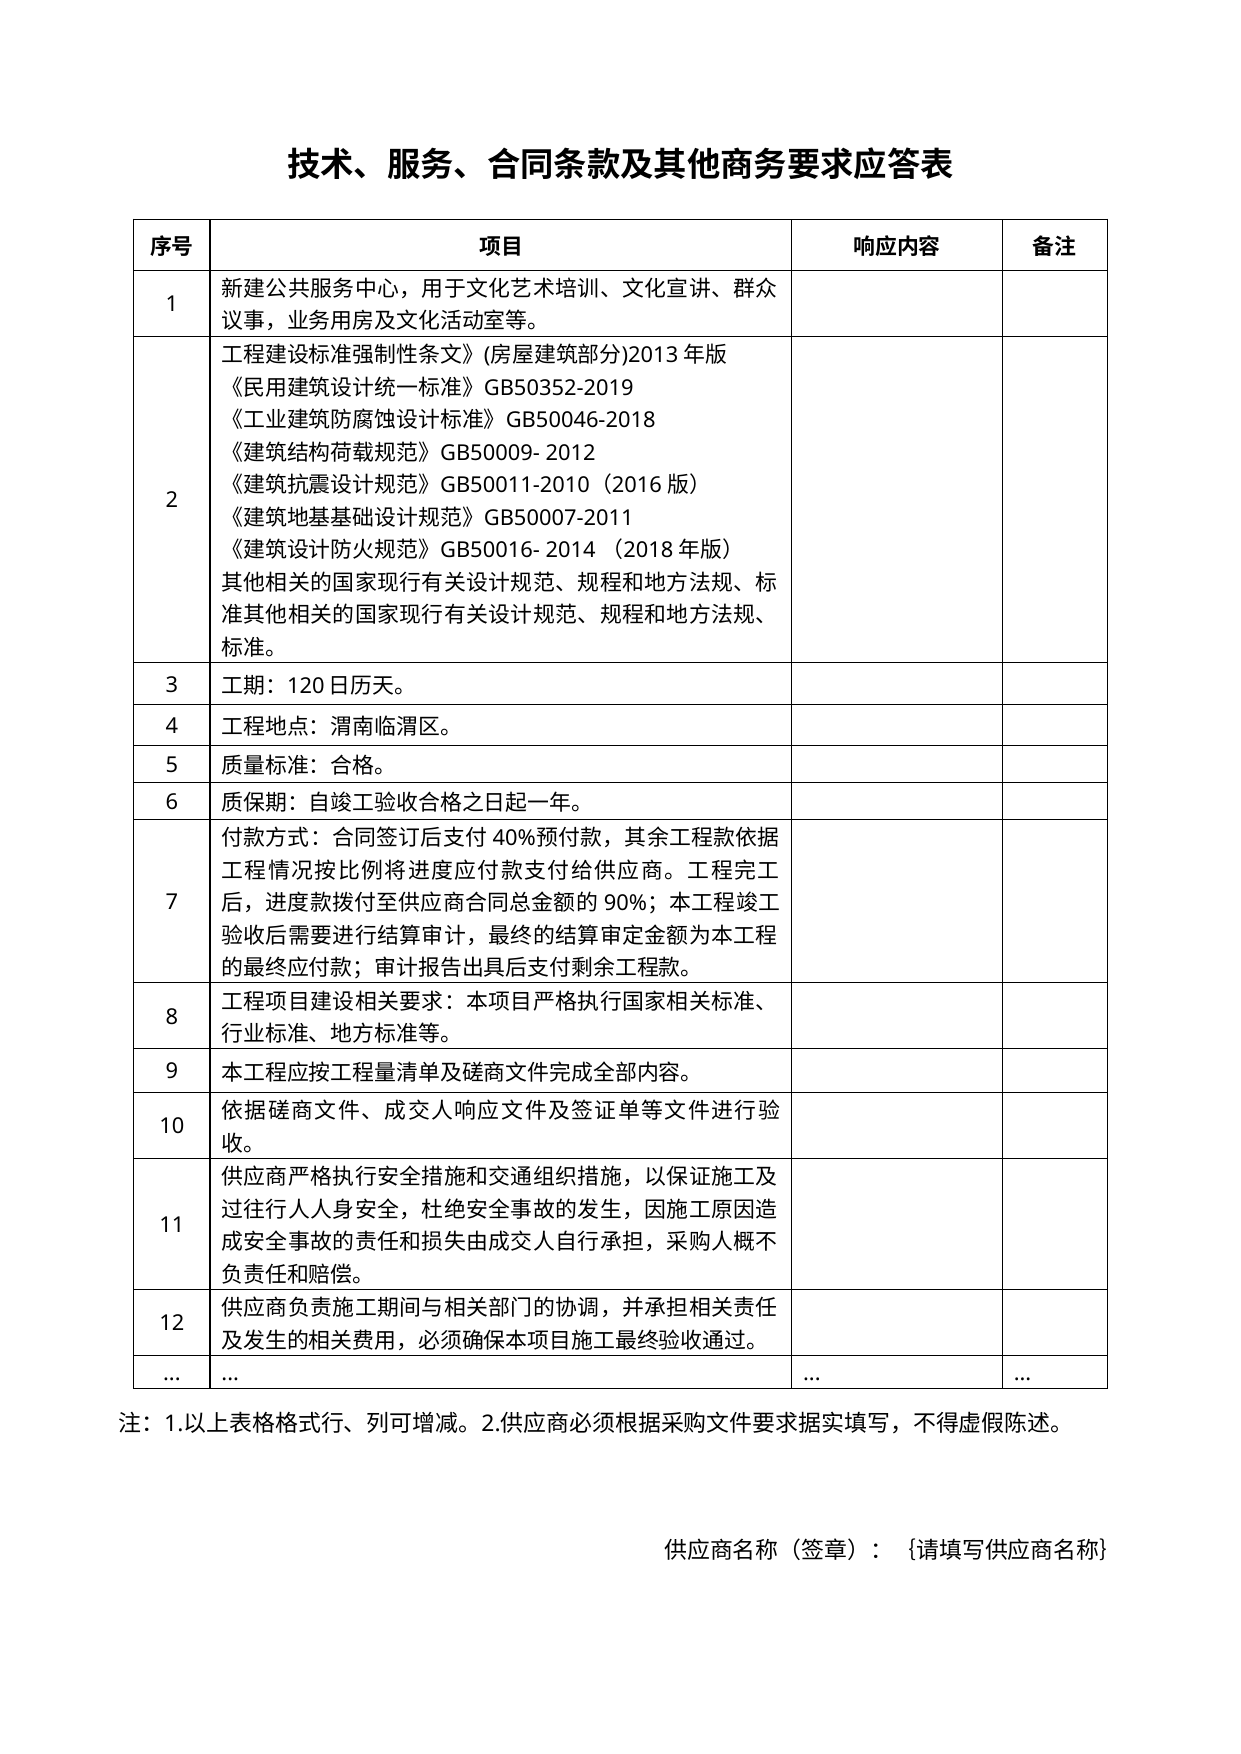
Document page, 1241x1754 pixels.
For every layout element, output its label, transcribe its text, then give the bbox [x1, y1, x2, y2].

table_cell 本工程应按工程量清单及磋商文件完成全部内容。 [211, 1049, 791, 1092]
table_cell 工程建设标准强制性条文》(房屋建筑部分)2013 年版 《民用建筑设计统一标准》GB50352-2019 《工业建筑防腐蚀设计标准》GB50046-2018 《建筑结构荷载规范》GB50009- 2012 《建筑抗震设计规范》GB50011-2010（2016 版） 《建筑地基基础设计规范》GB50007-2011 《建筑设计防火规范》GB50016- 2014 （2018 年版） 其他相关的国家现行有关设计规范、规程和地方法规、标准其他相关的国家现行有关设计规范、规程和地方法规、标准。 [211, 337, 791, 662]
table_cell 供应商严格执行安全措施和交通组织措施，以保证施工及过往行人人身安全，杜绝安全事故的发生，因施工原因造成安全事故的责任和损失由成交人自行承担，采购人概不负责任和赔偿。 [211, 1159, 791, 1289]
table_cell [792, 1290, 1002, 1355]
table_cell ... [211, 1356, 791, 1388]
table_cell [792, 1049, 1002, 1092]
table_cell [1003, 663, 1107, 704]
table_cell [792, 820, 1002, 982]
table_cell 6 [134, 783, 209, 819]
table_cell 3 [134, 663, 209, 704]
table_cell ... [792, 1356, 1002, 1388]
text 技术、服务、合同条款及其他商务要求应答表 [118, 129, 1122, 194]
table_header 项目 [211, 220, 791, 269]
table_cell [792, 705, 1002, 745]
table_cell [1003, 983, 1107, 1048]
text 注：1.以上表格格式行、列可增减。2.供应商必须根据采购文件要求据实填写，不得虚假陈述。 [118, 1389, 1122, 1454]
table_cell 9 [134, 1049, 209, 1092]
table_cell [792, 746, 1002, 782]
table_cell [1003, 820, 1107, 982]
table_cell 工期：120日历天。 [211, 663, 791, 704]
table_header 响应内容 [792, 220, 1002, 269]
table_cell [1003, 746, 1107, 782]
table_cell 2 [134, 337, 209, 662]
table_cell [1003, 1159, 1107, 1289]
table_cell [792, 783, 1002, 819]
table_cell 质量标准：合格。 [211, 746, 791, 782]
table_cell ... [1003, 1356, 1107, 1388]
table_cell 11 [134, 1159, 209, 1289]
table_cell [792, 337, 1002, 662]
list 供应商名称（签章）：｛请填写供应商名称｝ [118, 1516, 1122, 1581]
table_cell 4 [134, 705, 209, 745]
table_cell 质保期：自竣工验收合格之日起一年。 [211, 783, 791, 819]
table_cell [1003, 1049, 1107, 1092]
table_cell [1003, 783, 1107, 819]
table_cell [1003, 1290, 1107, 1355]
table_cell 依据磋商文件、成交人响应文件及签证单等文件进行验收。 [211, 1093, 791, 1158]
table_cell 7 [134, 820, 209, 982]
table_cell [792, 1093, 1002, 1158]
table_cell 8 [134, 983, 209, 1048]
table_header 备注 [1003, 220, 1107, 269]
table_cell 付款方式：合同签订后支付40%预付款，其余工程款依据工程情况按比例将进度应付款支付给供应商。工程完工后，进度款拨付至供应商合同总金额的90%；本工程竣工验收后需要进行结算审计，最终的结算审定金额为本工程的最终应付款；审计报告出具后支付剩余工程款。 [211, 820, 791, 982]
table_cell [1003, 337, 1107, 662]
table_cell 供应商负责施工期间与相关部门的协调，并承担相关责任及发生的相关费用，必须确保本项目施工最终验收通过。 [211, 1290, 791, 1355]
table_cell 5 [134, 746, 209, 782]
table_cell 工程地点：渭南临渭区。 [211, 705, 791, 745]
table_cell 12 [134, 1290, 209, 1355]
table_cell [792, 983, 1002, 1048]
table_cell [1003, 705, 1107, 745]
table_cell 10 [134, 1093, 209, 1158]
table_cell [1003, 271, 1107, 336]
table_cell 1 [134, 271, 209, 336]
table_header 序号 [134, 220, 209, 269]
table_cell [792, 663, 1002, 704]
table_cell [792, 1159, 1002, 1289]
table_cell 工程项目建设相关要求：本项目严格执行国家相关标准、行业标准、地方标准等。 [211, 983, 791, 1048]
table_cell 新建公共服务中心，用于文化艺术培训、文化宣讲、群众议事，业务用房及文化活动室等。 [211, 271, 791, 336]
table_cell [1003, 1093, 1107, 1158]
table_cell [792, 271, 1002, 336]
table_cell ... [134, 1356, 209, 1388]
